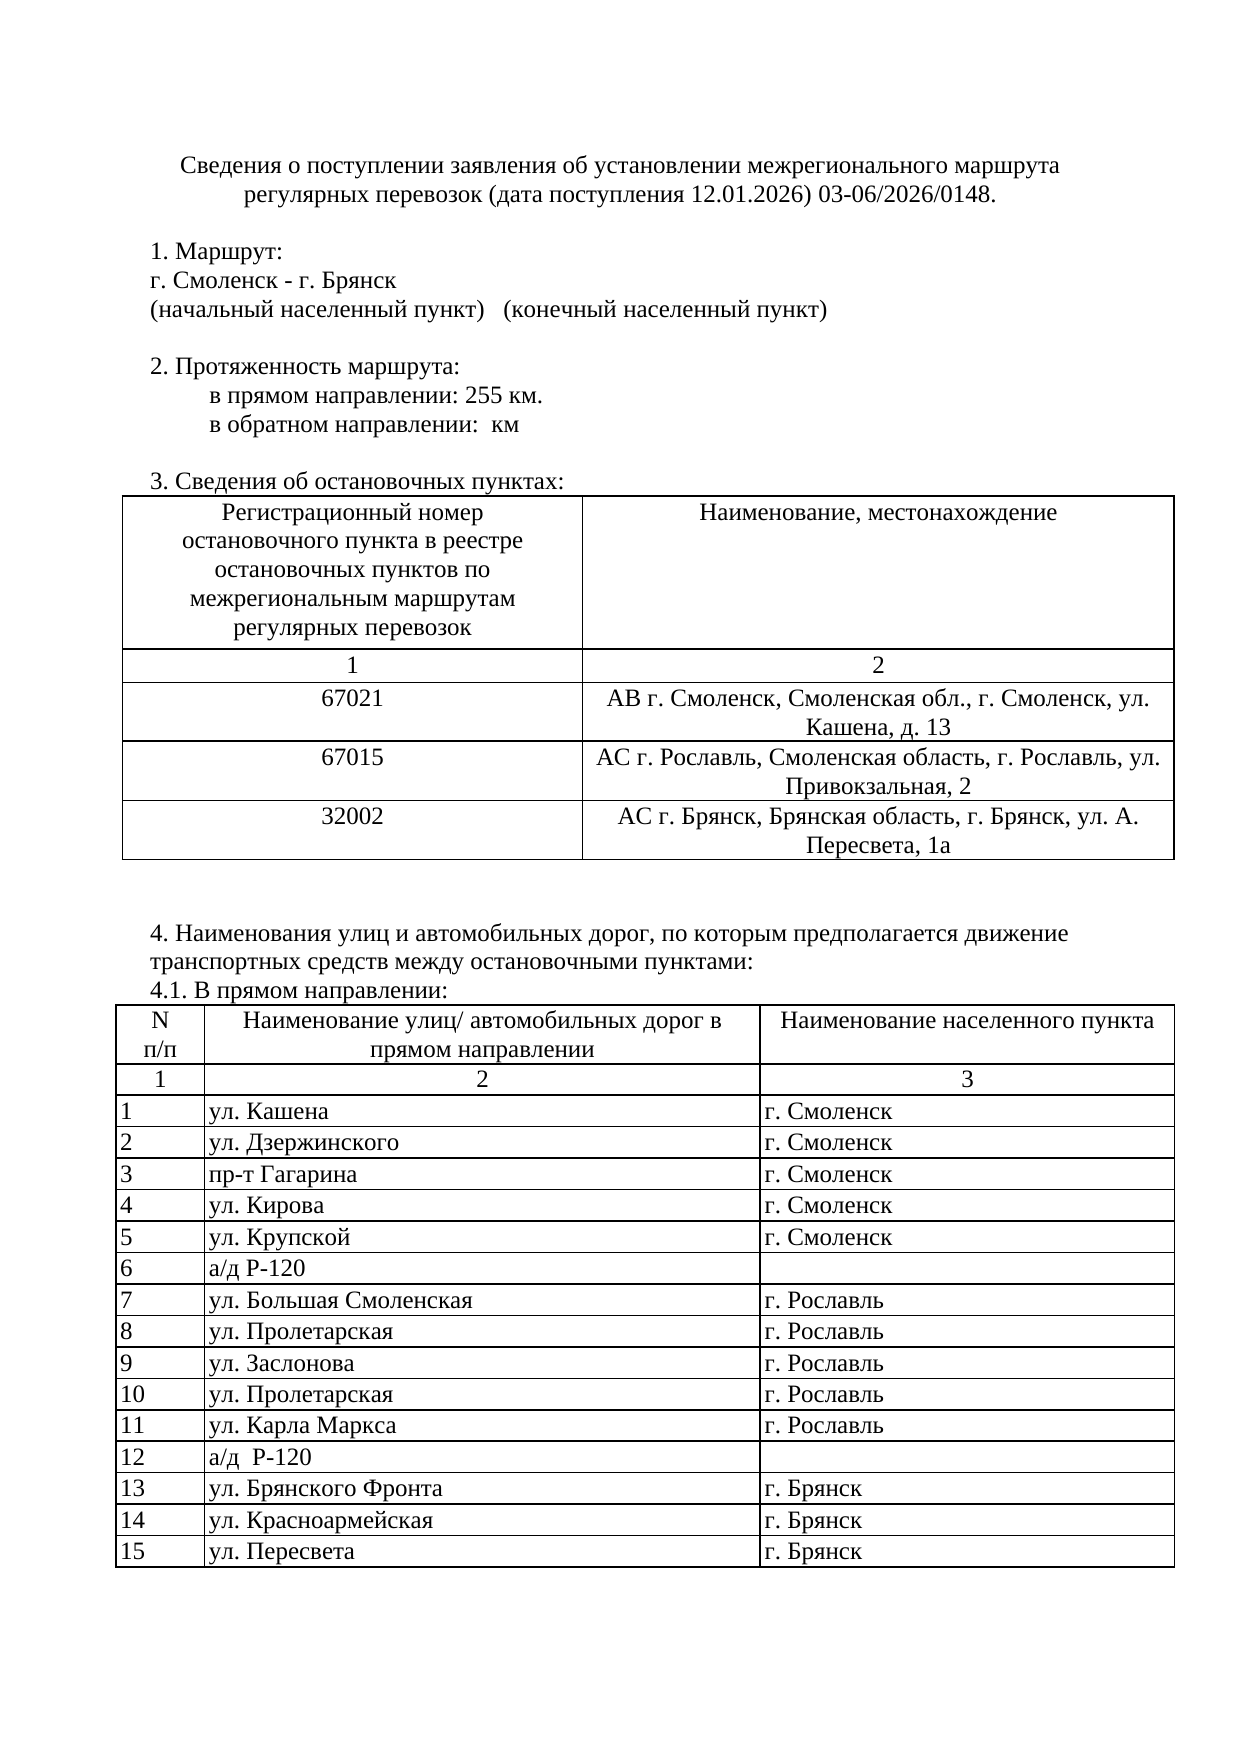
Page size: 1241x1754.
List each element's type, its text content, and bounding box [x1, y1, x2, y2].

table_cell ул. Брянского Фронта [205, 1473, 759, 1503]
table_cell 1 [123, 650, 582, 681]
table_cell ул. Крупской [205, 1222, 759, 1252]
table_cell г. Рославль [761, 1379, 1174, 1409]
table_cell АВ г. Смоленск, Смоленская обл., г. Смоленск, ул. Кашена, д. 13 [583, 683, 1173, 740]
table_header Наименование улиц/ автомобильных дорог в прямом направлении [205, 1006, 759, 1063]
text в обратном направлении: км [150, 409, 1090, 437]
table_cell [761, 1442, 1174, 1472]
table_cell ул. Большая Смоленская [205, 1285, 759, 1314]
table_cell г. Брянск [761, 1536, 1174, 1566]
table_cell г. Смоленск [761, 1190, 1174, 1220]
table_cell ул. Кирова [205, 1190, 759, 1220]
table_cell 10 [117, 1379, 204, 1409]
table_cell 32002 [123, 801, 582, 858]
table_cell 3 [117, 1159, 204, 1189]
table_cell 13 [117, 1473, 204, 1503]
table_cell 4 [117, 1190, 204, 1220]
table_cell 2 [205, 1065, 759, 1094]
table_cell г. Брянск [761, 1505, 1174, 1535]
table_cell а/д Р-120 [205, 1442, 759, 1472]
text 3. Сведения об остановочных пунктах: [150, 466, 1090, 495]
table_header Наименование, местонахождение [583, 497, 1173, 648]
table_cell г. Рославль [761, 1285, 1174, 1314]
table_header Регистрационный номер остановочного пункта в реестре остановочных пунктов по межрегиональным маршрутам регулярных перевозок [123, 497, 582, 648]
table_cell г. Рославль [761, 1348, 1174, 1377]
table_cell 7 [117, 1285, 204, 1314]
table_cell 6 [117, 1253, 204, 1283]
table_cell 1 [117, 1096, 204, 1126]
table_cell ул. Дзержинского [205, 1127, 759, 1157]
text (начальный населенный пункт) (конечный населенный пункт) [150, 294, 1090, 322]
table_cell ул. Кашена [205, 1096, 759, 1126]
table_cell 5 [117, 1222, 204, 1252]
table_cell ул. Красноармейская [205, 1505, 759, 1535]
text 1. Маршрут: [150, 236, 1090, 265]
table_cell 11 [117, 1411, 204, 1440]
table_cell г. Смоленск [761, 1096, 1174, 1126]
table_cell г. Рославль [761, 1316, 1174, 1346]
table_cell ул. Пересвета [205, 1536, 759, 1566]
table_cell г. Брянск [761, 1473, 1174, 1503]
table_cell 1 [117, 1065, 204, 1094]
table_cell 12 [117, 1442, 204, 1472]
table_cell ул. Пролетарская [205, 1316, 759, 1346]
table_cell г. Смоленск [761, 1127, 1174, 1157]
table_header N п/п [117, 1006, 204, 1063]
table_cell 9 [117, 1348, 204, 1377]
text Сведения о поступлении заявления об установлении межрегионального маршрута регулярных перевозок (дата поступления 12.01.2026) 03-06/2026/0148. [150, 150, 1090, 207]
table_cell пр-т Гагарина [205, 1159, 759, 1189]
table_cell ул. Пролетарская [205, 1379, 759, 1409]
table_cell ул. Карла Маркса [205, 1411, 759, 1440]
table_cell АС г. Рославль, Смоленская область, г. Рославль, ул. Привокзальная, 2 [583, 742, 1173, 799]
text г. Смоленск - г. Брянск [150, 265, 1090, 294]
table_cell [761, 1253, 1174, 1283]
table_cell 14 [117, 1505, 204, 1535]
text 2. Протяженность маршрута: [150, 351, 1090, 380]
table_cell 2 [583, 650, 1173, 681]
text 4. Наименования улиц и автомобильных дорог, по которым предполагается движение транспортных средств между остановочными пунктами: [150, 918, 1090, 975]
table_cell 3 [761, 1065, 1174, 1094]
table_cell 8 [117, 1316, 204, 1346]
table_cell 67021 [123, 683, 582, 740]
table_cell ул. Заслонова [205, 1348, 759, 1377]
table_cell 15 [117, 1536, 204, 1566]
table_header Наименование населенного пункта [761, 1006, 1174, 1063]
text в прямом направлении: 255 км. [150, 380, 1090, 409]
table_cell г. Рославль [761, 1411, 1174, 1440]
table_cell АС г. Брянск, Брянская область, г. Брянск, ул. А. Пересвета, 1а [583, 801, 1173, 858]
table_cell 2 [117, 1127, 204, 1157]
table_cell а/д Р-120 [205, 1253, 759, 1283]
text 4.1. В прямом направлении: [150, 975, 1090, 1004]
table_cell г. Смоленск [761, 1222, 1174, 1252]
table_cell 67015 [123, 742, 582, 799]
table_cell г. Смоленск [761, 1159, 1174, 1189]
